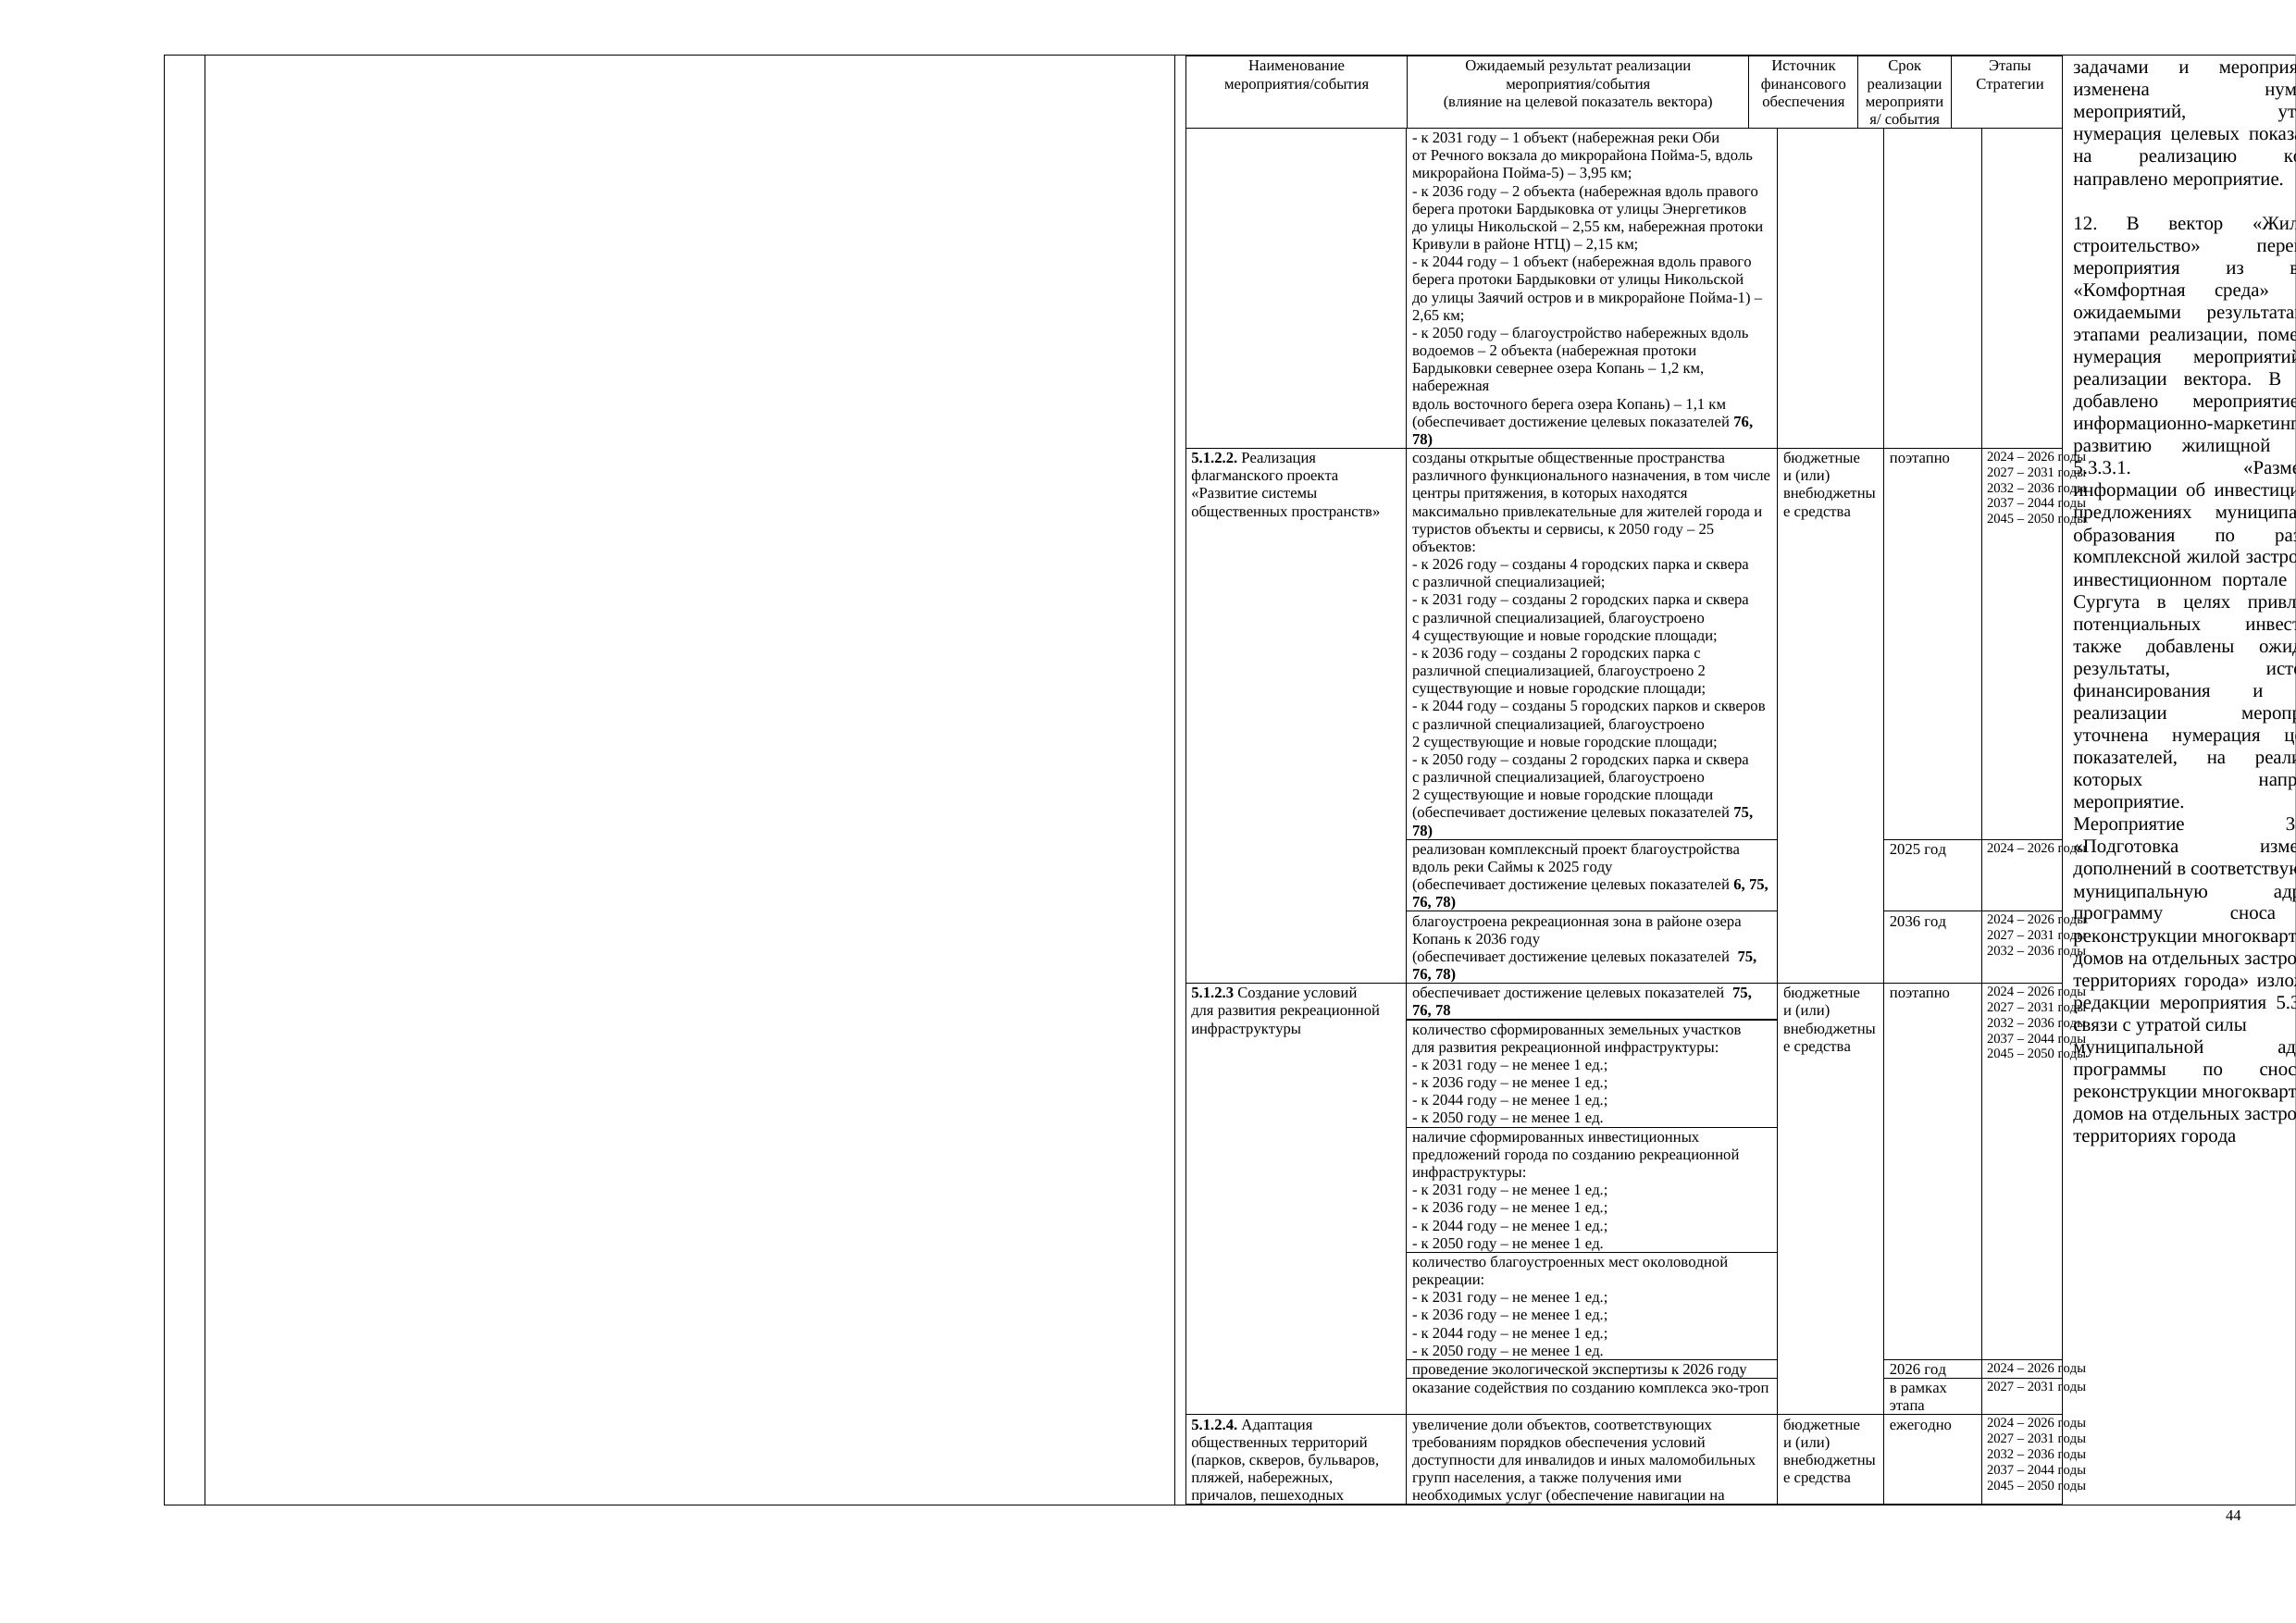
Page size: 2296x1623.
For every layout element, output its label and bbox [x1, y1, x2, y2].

table_cell [1884, 840, 1981, 911]
table_cell [1186, 449, 1406, 983]
table_cell [1407, 1021, 1777, 1127]
table_cell [1982, 1360, 2062, 1378]
table_cell [1884, 1379, 1981, 1414]
table_cell [1884, 911, 1981, 983]
table_cell [1982, 911, 2062, 983]
table_cell [1884, 1415, 1981, 1504]
table_cell [1982, 129, 2062, 448]
table_cell [1408, 56, 1748, 128]
table_cell [1407, 1360, 1777, 1378]
table_cell [1982, 449, 2062, 839]
table_cell [1982, 1415, 2062, 1504]
table_cell [1407, 1379, 1777, 1414]
table_cell [1407, 449, 1777, 839]
table_cell [1858, 56, 1951, 128]
table_cell [1778, 984, 1883, 1414]
table_cell [1407, 911, 1777, 983]
table_cell [1175, 56, 1185, 1505]
table_cell [1186, 984, 1406, 1414]
table_cell [1749, 56, 1857, 128]
table_cell [2063, 56, 2295, 1505]
table_cell [1778, 449, 1883, 983]
table_cell [1982, 1379, 2062, 1414]
table_cell [1884, 984, 1981, 1359]
table_cell [1407, 1253, 1777, 1359]
table_cell [1407, 984, 1777, 1019]
table_cell [1407, 1128, 1777, 1252]
table_cell [1952, 56, 2062, 128]
table_cell [1884, 1360, 1981, 1378]
table_cell [1884, 129, 1981, 448]
table_cell [1407, 1415, 1777, 1504]
table_cell [165, 56, 205, 1505]
table_cell [1407, 840, 1777, 911]
table_cell [1982, 984, 2062, 1359]
table_cell [1186, 129, 1406, 448]
table_cell [1778, 129, 1883, 448]
table_cell [1186, 56, 1407, 128]
table_cell [1186, 1415, 1406, 1504]
table_cell [205, 56, 1174, 1505]
table_cell [1407, 129, 1777, 448]
table_cell [1778, 1415, 1883, 1504]
table_cell [1982, 840, 2062, 911]
table_cell [1884, 449, 1981, 839]
